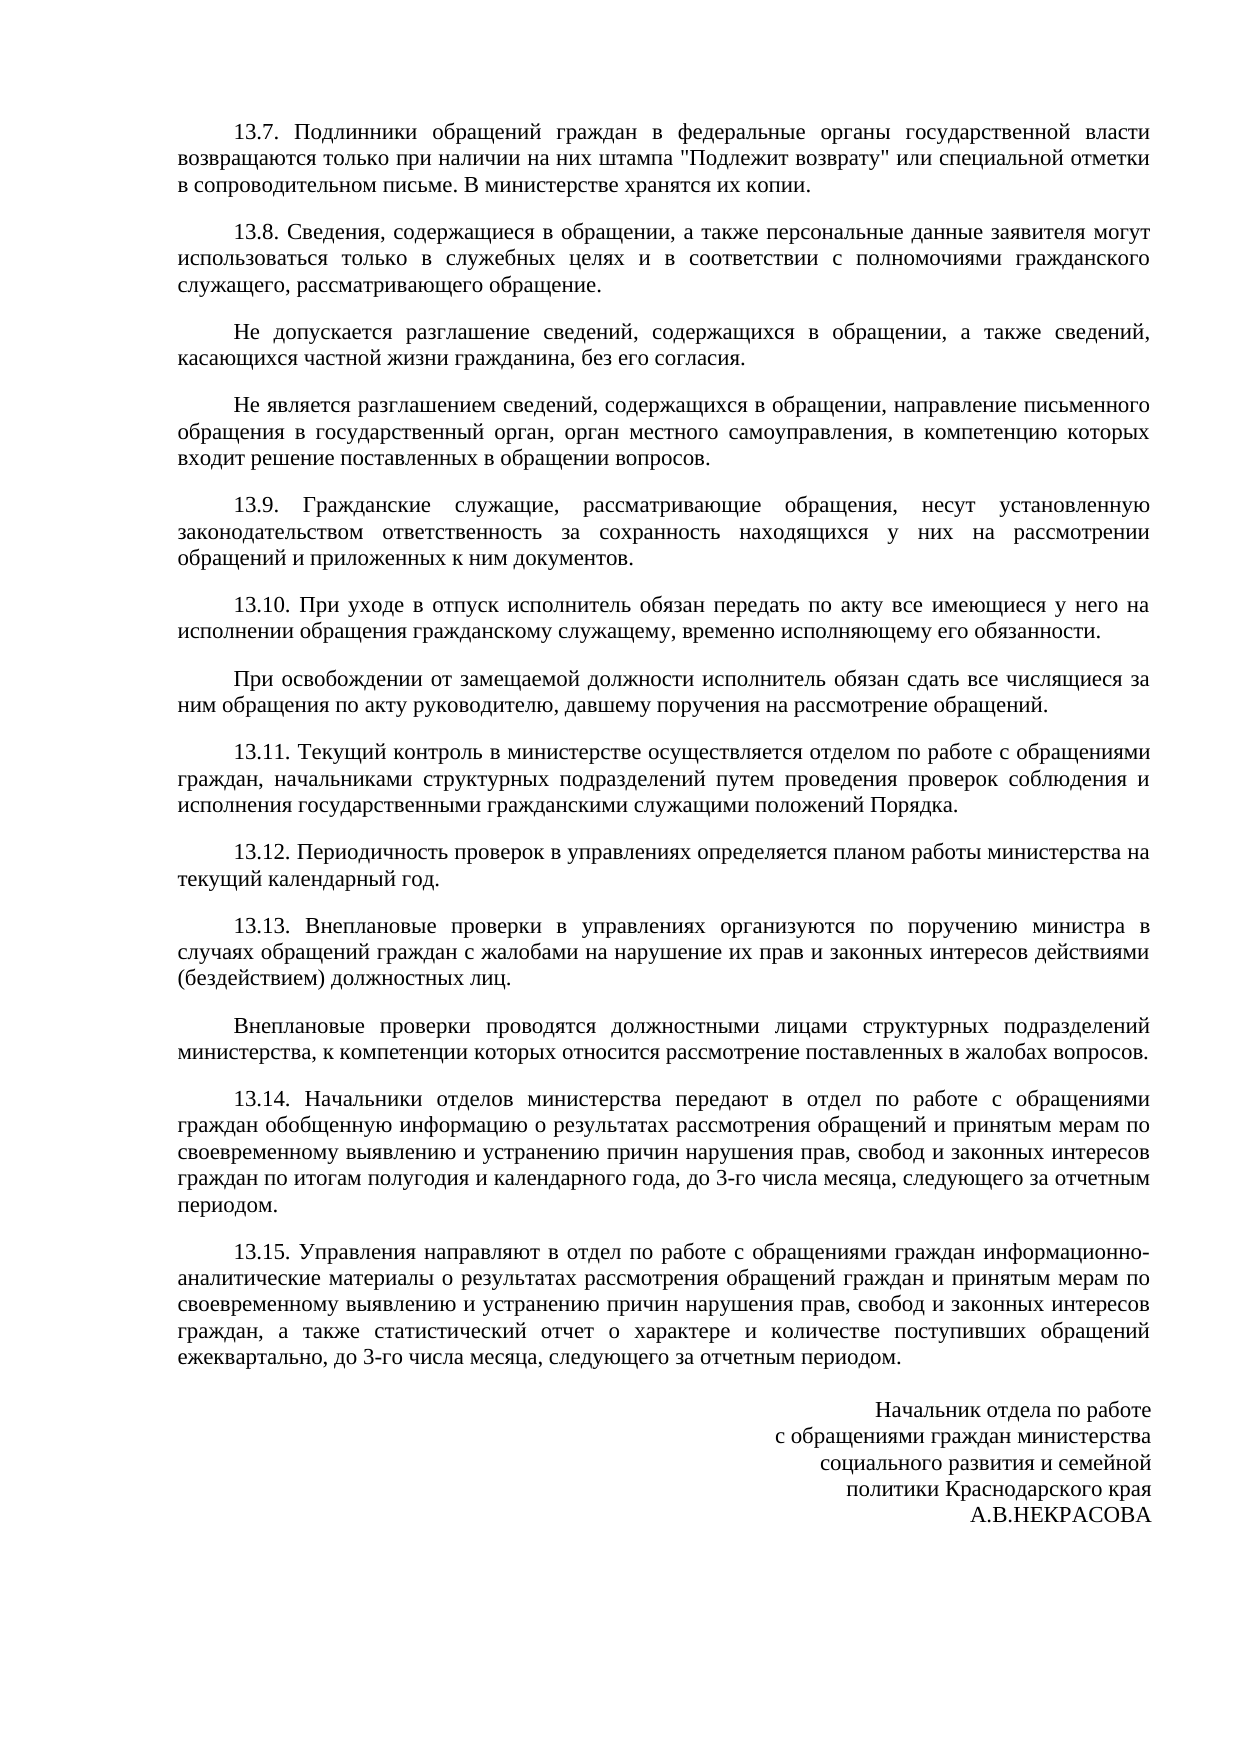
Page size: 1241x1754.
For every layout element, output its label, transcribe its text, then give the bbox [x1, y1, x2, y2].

text с обращениями граждан министерства [177, 1422, 1152, 1449]
text Начальник отдела по работе [177, 1396, 1152, 1422]
text 13.14. Начальники отделов министерства передают в отдел по работе с обращениями граждан обобщенную информацию о результатах рассмотрения обращений и принятым мерам по своевременному выявлению и устранению причин нарушения прав, свобод и законных интересов граждан по итогам полугодия и календарного года, до 3-го числа месяца, следующего за отчетным периодом. [177, 1085, 1152, 1217]
text политики Краснодарского края [177, 1475, 1152, 1501]
text социального развития и семейной [177, 1449, 1152, 1475]
text 13.13. Внеплановые проверки в управлениях организуются по поручению министра в случаях обращений граждан с жалобами на нарушение их прав и законных интересов действиями (бездействием) должностных лиц. [177, 912, 1152, 991]
text Не является разглашением сведений, содержащихся в обращении, направление письменного обращения в государственный орган, орган местного самоуправления, в компетенцию которых входит решение поставленных в обращении вопросов. [177, 391, 1152, 471]
text 13.7. Подлинники обращений граждан в федеральные органы государственной власти возвращаются только при наличии на них штампа "Подлежит возврату" или специальной отметки в сопроводительном письме. В министерстве хранятся их копии. [177, 118, 1152, 197]
text Внеплановые проверки проводятся должностными лицами структурных подразделений министерства, к компетенции которых относится рассмотрение поставленных в жалобах вопросов. [177, 1012, 1152, 1064]
text 13.15. Управления направляют в отдел по работе с обращениями граждан информационно-аналитические материалы о результатах рассмотрения обращений граждан и принятым мерам по своевременному выявлению и устранению причин нарушения прав, свобод и законных интересов граждан, а также статистический отчет о характере и количестве поступивших обращений ежеквартально, до 3-го числа месяца, следующего за отчетным периодом. [177, 1238, 1152, 1369]
text 13.12. Периодичность проверок в управлениях определяется планом работы министерства на текущий календарный год. [177, 838, 1152, 891]
text 13.10. При уходе в отпуск исполнитель обязан передать по акту все имеющиеся у него на исполнении обращения гражданскому служащему, временно исполняющему его обязанности. [177, 591, 1152, 644]
text При освобождении от замещаемой должности исполнитель обязан сдать все числящиеся за ним обращения по акту руководителю, давшему поручения на рассмотрение обращений. [177, 665, 1152, 717]
text Не допускается разглашение сведений, содержащихся в обращении, а также сведений, касающихся частной жизни гражданина, без его согласия. [177, 318, 1152, 371]
text 13.9. Гражданские служащие, рассматривающие обращения, несут установленную законодательством ответственность за сохранность находящихся у них на рассмотрении обращений и приложенных к ним документов. [177, 491, 1152, 570]
text 13.8. Сведения, содержащиеся в обращении, а также персональные данные заявителя могут использоваться только в служебных целях и в соответствии с полномочиями гражданского служащего, рассматривающего обращение. [177, 218, 1152, 297]
text 13.11. Текущий контроль в министерстве осуществляется отделом по работе с обращениями граждан, начальниками структурных подразделений путем проведения проверок соблюдения и исполнения государственными гражданскими служащими положений Порядка. [177, 738, 1152, 817]
text А.В.НЕКРАСОВА [177, 1501, 1152, 1528]
